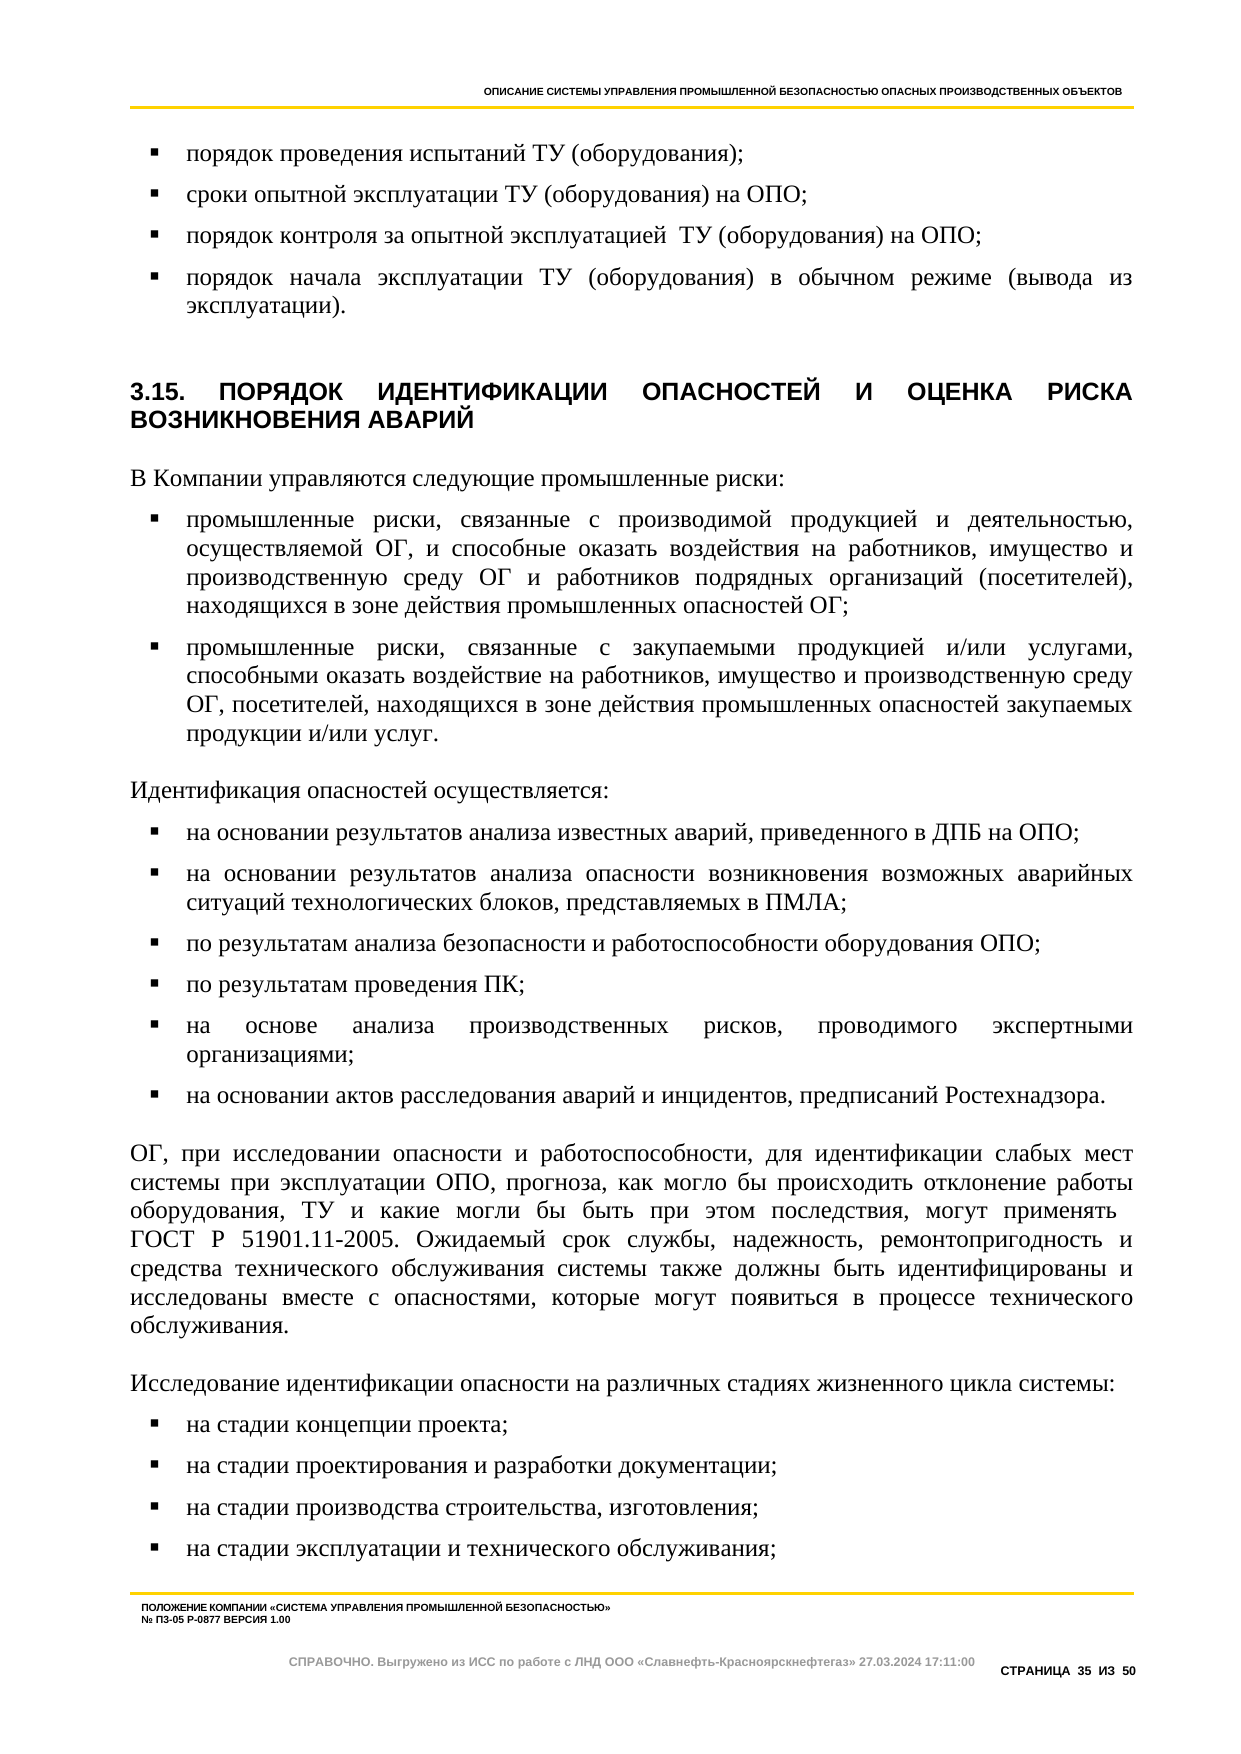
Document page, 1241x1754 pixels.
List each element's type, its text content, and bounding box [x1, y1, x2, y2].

list на основании актов расследования аварий и инцидентов, предписаний Ростехнадзора. [149, 1080, 1134, 1109]
text ОГ, при исследовании опасности и работоспособности, для идентификации слабых мест системы при эксплуатации ОПО, прогноза, как могло бы происходить отклонение работы оборудования, ТУ и какие могли бы быть при этом последствия, могут применять ГОСТ Р 51901.11-2005. Ожидаемый срок службы, надежность, ремонтопригодность и средства технического обслуживания системы также должны быть идентифицированы и исследованы вместе с опасностями, которые могут появиться в процессе технического обслуживания. [130, 1138, 1134, 1339]
list на стадии производства строительства, изготовления; [149, 1492, 1134, 1521]
list сроки опытной эксплуатации ТУ (оборудования) на ОПО; [149, 179, 1134, 208]
list на стадии концепции проекта; [149, 1409, 1134, 1438]
list порядок контроля за опытной эксплуатацией ТУ (оборудования) на ОПО; [149, 220, 1134, 249]
text Исследование идентификации опасности на различных стадиях жизненного цикла системы: [130, 1368, 1134, 1397]
list порядок начала эксплуатации ТУ (оборудования) в обычном режиме (вывода из эксплуатации). [149, 262, 1134, 319]
text Идентификация опасностей осуществляется: [130, 775, 1134, 804]
list на основе анализа производственных рисков, проводимого экспертными организациями; [149, 1010, 1134, 1068]
list промышленные риски, связанные с производимой продукцией и деятельностью, осуществляемой ОГ, и способные оказать воздействия на работников, имущество и производственную среду ОГ и работников подрядных организаций (посетителей), находящихся в зоне действия промышленных опасностей ОГ; [149, 504, 1134, 619]
list на стадии проектирования и разработки документации; [149, 1451, 1134, 1479]
list на основании результатов анализа опасности возникновения возможных аварийных ситуаций технологических блоков, представляемых в ПМЛА; [149, 858, 1134, 915]
list порядок проведения испытаний ТУ (оборудования); [149, 138, 1134, 167]
list на стадии эксплуатации и технического обслуживания; [149, 1533, 1134, 1562]
subtitle ПОРЯДОК ИДЕНТИФИКАЦИИ ОПАСНОСТЕЙ И ОЦЕНКА РИСКА ВОЗНИКНОВЕНИЯ АВАРИЙ [130, 377, 1134, 434]
list на основании результатов анализа известных аварий, приведенного в ДПБ на ОПО; [149, 817, 1134, 845]
list промышленные риски, связанные с закупаемыми продукцией и/или услугами, способными оказать воздействие на работников, имущество и производственную среду ОГ, посетителей, находящихся в зоне действия промышленных опасностей закупаемых продукции и/или услуг. [149, 632, 1134, 747]
list по результатам проведения ПК; [149, 969, 1134, 998]
list по результатам анализа безопасности и работоспособности оборудования ОПО; [149, 928, 1134, 957]
text В Компании управляются следующие промышленные риски: [130, 463, 1134, 492]
